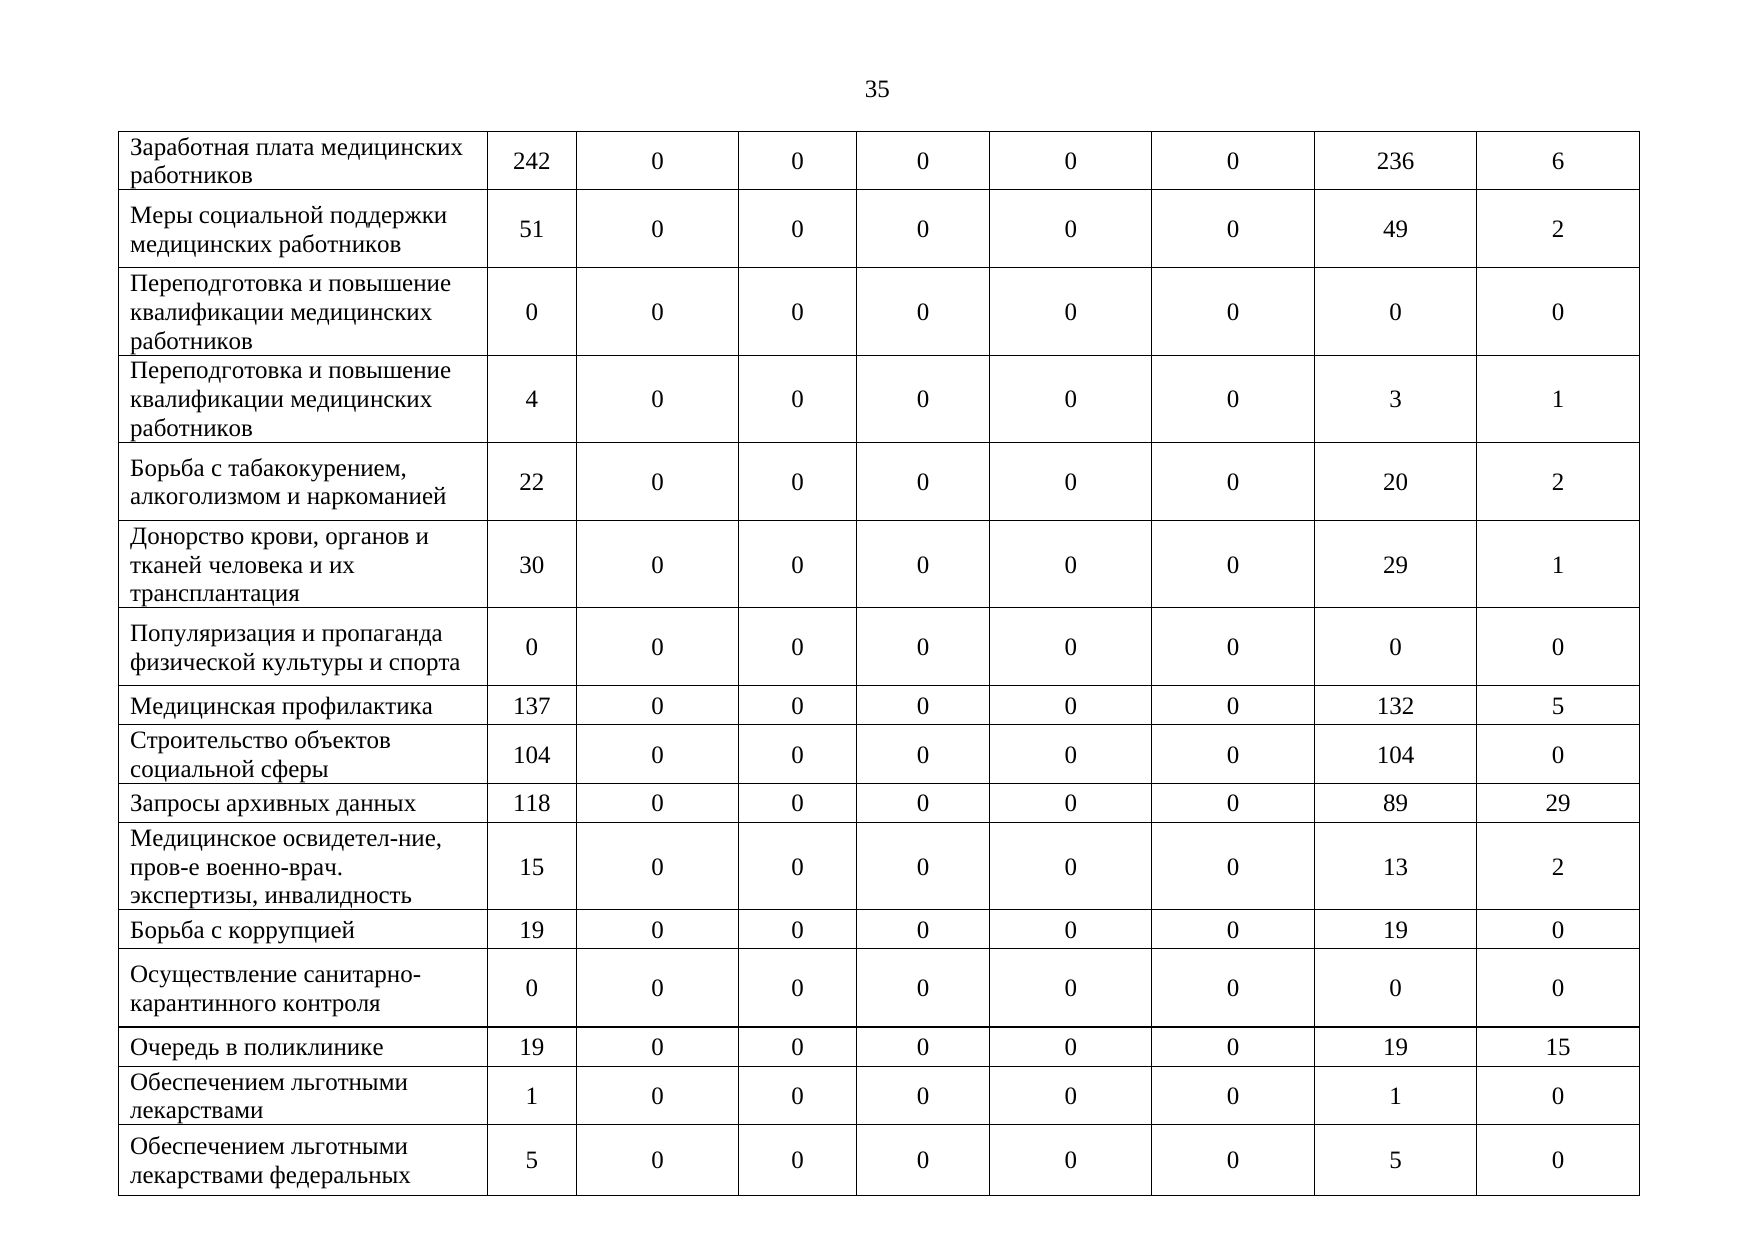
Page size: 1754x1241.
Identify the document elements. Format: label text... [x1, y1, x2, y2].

table_cell 0 [1477, 1067, 1639, 1124]
table_cell Заработная плата медицинских работников [119, 132, 487, 189]
table_cell 0 [577, 910, 738, 948]
table_cell 0 [1477, 1125, 1639, 1195]
table_cell 0 [577, 443, 738, 520]
table_cell 15 [1477, 1028, 1639, 1066]
table_cell 0 [857, 443, 989, 520]
table_cell 19 [488, 910, 576, 948]
table_cell 0 [857, 910, 989, 948]
table_cell 0 [577, 823, 738, 909]
table_cell 0 [488, 608, 576, 685]
table_cell 0 [1152, 608, 1314, 685]
table_cell 19 [1315, 1028, 1476, 1066]
table_cell 0 [577, 190, 738, 267]
table_cell 22 [488, 443, 576, 520]
table_cell 1 [488, 1067, 576, 1124]
table_cell 0 [577, 725, 738, 783]
table_cell 0 [857, 1125, 989, 1195]
table_cell 0 [488, 949, 576, 1026]
table_cell 0 [739, 132, 856, 189]
table_cell 0 [857, 1067, 989, 1124]
table_cell 0 [577, 949, 738, 1026]
table_cell 0 [857, 949, 989, 1026]
table_cell Переподготовка и повышение квалификации медицинских работников [119, 356, 487, 442]
table_cell 0 [990, 725, 1151, 783]
table_cell Меры социальной поддержки медицинских работников [119, 190, 487, 267]
table_cell 0 [1152, 725, 1314, 783]
table_cell 0 [1315, 268, 1476, 354]
table_cell 1 [1477, 356, 1639, 442]
table_cell 15 [488, 823, 576, 909]
table_cell 0 [739, 686, 856, 724]
table_cell 0 [1152, 268, 1314, 354]
table_cell 242 [488, 132, 576, 189]
table_cell 0 [990, 608, 1151, 685]
table_cell 118 [488, 784, 576, 822]
table_cell 1 [1315, 1067, 1476, 1124]
table_cell 0 [1477, 268, 1639, 354]
table_cell 0 [577, 784, 738, 822]
table_cell 132 [1315, 686, 1476, 724]
table_cell 0 [577, 1067, 738, 1124]
table_cell 0 [1477, 725, 1639, 783]
table_cell 0 [990, 190, 1151, 267]
table_cell 2 [1477, 443, 1639, 520]
table_cell 0 [1152, 356, 1314, 442]
table_cell 0 [857, 686, 989, 724]
table_cell 49 [1315, 190, 1476, 267]
table_cell 0 [990, 1125, 1151, 1195]
table_cell 5 [1315, 1125, 1476, 1195]
table_cell 5 [1477, 686, 1639, 724]
table_cell 104 [1315, 725, 1476, 783]
table_cell 0 [857, 268, 989, 354]
table_cell 0 [739, 608, 856, 685]
table_cell Осуществление санитарно-карантинного контроля [119, 949, 487, 1026]
table_cell 0 [739, 784, 856, 822]
table_cell 0 [857, 1028, 989, 1066]
table_cell 20 [1315, 443, 1476, 520]
table_cell 0 [1152, 1067, 1314, 1124]
table_cell 30 [488, 521, 576, 607]
table_cell 51 [488, 190, 576, 267]
table_cell 0 [857, 784, 989, 822]
table_cell 0 [990, 1028, 1151, 1066]
table_cell 0 [739, 823, 856, 909]
table_cell Строительство объектов социальной сферы [119, 725, 487, 783]
table_cell 0 [1152, 443, 1314, 520]
table_cell 0 [739, 910, 856, 948]
table_cell 0 [857, 823, 989, 909]
table_cell 0 [990, 356, 1151, 442]
table_cell 0 [857, 190, 989, 267]
table_cell 0 [990, 268, 1151, 354]
table_cell 89 [1315, 784, 1476, 822]
table_cell 0 [1152, 521, 1314, 607]
table_cell 0 [739, 190, 856, 267]
table_cell 0 [739, 268, 856, 354]
table_cell 0 [739, 521, 856, 607]
table_cell 0 [577, 608, 738, 685]
table_cell 19 [488, 1028, 576, 1066]
table_cell 1 [1477, 521, 1639, 607]
table_cell 0 [577, 1028, 738, 1066]
table_cell 0 [1152, 949, 1314, 1026]
table_cell 0 [857, 356, 989, 442]
table_cell 0 [857, 521, 989, 607]
table_cell 0 [990, 686, 1151, 724]
table_cell 0 [857, 725, 989, 783]
table_cell 5 [488, 1125, 576, 1195]
table_cell 0 [990, 784, 1151, 822]
table_cell Борьба с коррупцией [119, 910, 487, 948]
table_cell 236 [1315, 132, 1476, 189]
table_cell Очередь в поликлинике [119, 1028, 487, 1066]
table_cell 0 [739, 1028, 856, 1066]
table_cell 0 [577, 686, 738, 724]
table_cell 0 [1152, 190, 1314, 267]
table_cell 0 [990, 823, 1151, 909]
table_cell 3 [1315, 356, 1476, 442]
table_cell 0 [1152, 910, 1314, 948]
table_cell Медицинская профилактика [119, 686, 487, 724]
table_cell Запросы архивных данных [119, 784, 487, 822]
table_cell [119, 1125, 487, 1195]
table_cell 0 [990, 949, 1151, 1026]
table_cell Борьба с табакокурением, алкоголизмом и наркоманией [119, 443, 487, 520]
table_cell Популяризация и пропаганда физической культуры и спорта [119, 608, 487, 685]
table_cell 0 [1152, 823, 1314, 909]
table_cell 0 [1315, 608, 1476, 685]
table_cell 0 [577, 1125, 738, 1195]
table_cell 0 [739, 949, 856, 1026]
table_cell 0 [990, 132, 1151, 189]
table_cell 0 [1152, 132, 1314, 189]
table_cell 0 [1152, 1125, 1314, 1195]
table_cell 2 [1477, 823, 1639, 909]
table_cell 0 [1152, 686, 1314, 724]
table_cell 29 [1315, 521, 1476, 607]
table_cell Медицинское освидетел-ние, пров-е военно-врач. экспертизы, инвалидность [119, 823, 487, 909]
table_cell 137 [488, 686, 576, 724]
table_cell 0 [1152, 784, 1314, 822]
table_cell 0 [1477, 608, 1639, 685]
table_cell 0 [1315, 949, 1476, 1026]
table_cell 0 [739, 1125, 856, 1195]
table_cell 0 [990, 1067, 1151, 1124]
table_cell 0 [857, 608, 989, 685]
table_cell 0 [739, 725, 856, 783]
table_cell Донорство крови, органов и тканей человека и их трансплантация [119, 521, 487, 607]
table_cell 13 [1315, 823, 1476, 909]
table_cell 0 [739, 356, 856, 442]
table_cell 0 [577, 132, 738, 189]
table_cell 6 [1477, 132, 1639, 189]
table_cell 0 [577, 268, 738, 354]
table_cell 29 [1477, 784, 1639, 822]
table_cell 0 [1152, 1028, 1314, 1066]
table_cell 0 [739, 1067, 856, 1124]
table_cell 104 [488, 725, 576, 783]
table_cell 0 [857, 132, 989, 189]
table_cell 0 [739, 443, 856, 520]
table_cell 0 [990, 443, 1151, 520]
table_cell 19 [1315, 910, 1476, 948]
table_cell Обеспечением льготными лекарствами [119, 1067, 487, 1124]
table_cell Переподготовка и повышение квалификации медицинских работников [119, 268, 487, 354]
table_cell 2 [1477, 190, 1639, 267]
table_cell 0 [577, 521, 738, 607]
table_cell 0 [1477, 949, 1639, 1026]
table_cell 0 [577, 356, 738, 442]
table_cell 0 [1477, 910, 1639, 948]
table_cell 0 [990, 521, 1151, 607]
table_cell 4 [488, 356, 576, 442]
table_cell 0 [990, 910, 1151, 948]
table_cell 0 [488, 268, 576, 354]
